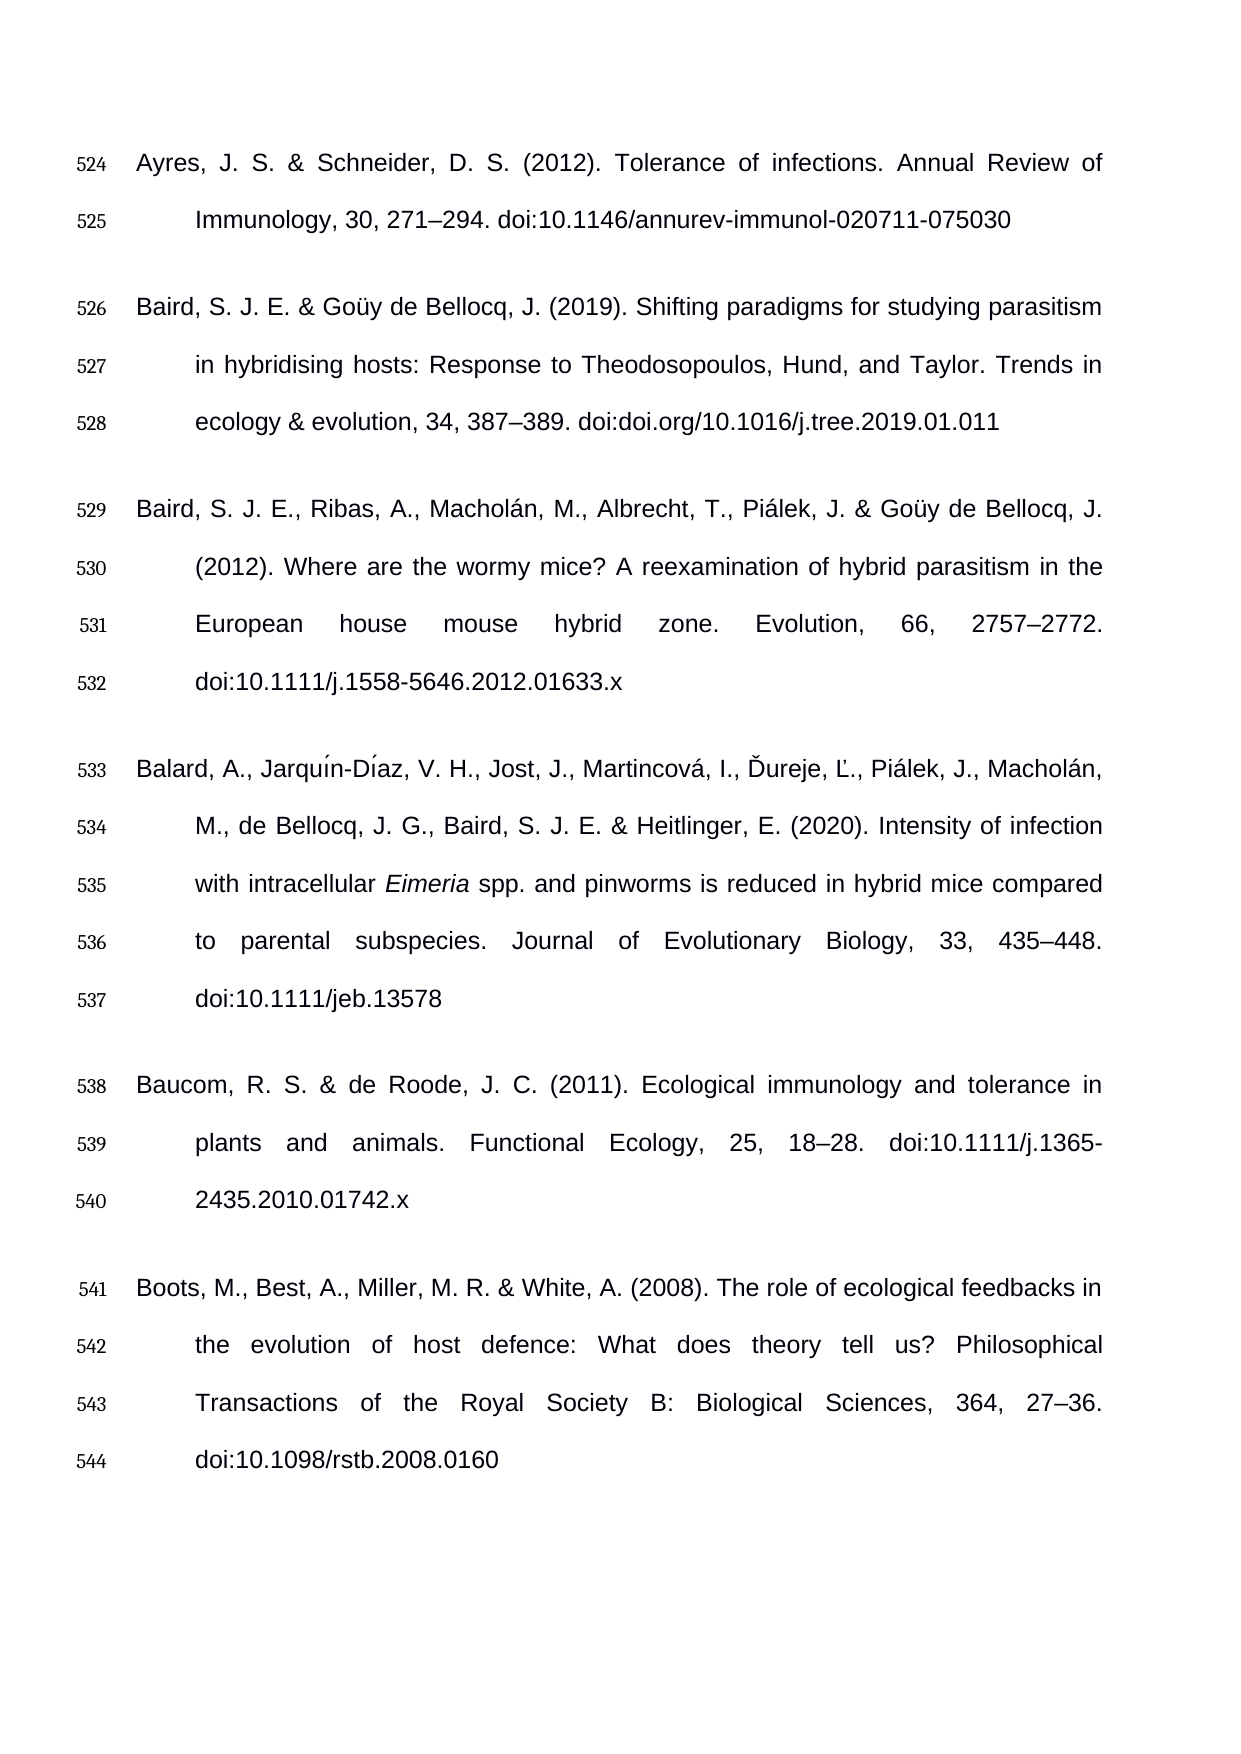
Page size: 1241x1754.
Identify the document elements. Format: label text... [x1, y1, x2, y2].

text Baucom, R. S. & de Roode, J. C. (2011). Ecological immunology and tolerance in plants and animals. Functional Ecology, 25, 18–28. doi:10.1111/j.1365-2435.2010.01742.x [136, 1071, 1104, 1214]
text Ayres, J. S. & Schneider, D. S. (2012). Tolerance of infections. Annual Review of Immunology, 30, 271–294. doi:10.1146/annurev-immunol-020711-075030 [136, 148, 1104, 234]
text Baird, S. J. E. & Goüy de Bellocq, J. (2019). Shifting paradigms for studying parasitism in hybridising hosts: Response to Theodosopoulos, Hund, and Taylor. Trends in ecology & evolution, 34, 387–389. doi:doi.org/10.1016/j.tree.2019.01.011 [136, 292, 1104, 436]
text Boots, M., Best, A., Miller, M. R. & White, A. (2008). The role of ecological feedbacks in the evolution of host defence: What does theory tell us? Philosophical Transactions of the Royal Society B: Biological Sciences, 364, 27–36. doi:10.1098/rstb.2008.0160 [136, 1272, 1104, 1474]
text Balard, A., Jarquı́n-Dı́az, V. H., Jost, J., Martincová, I., Ďureje, Ľ., Piálek, J., Macholán, M., de Bellocq, J. G., Baird, S. J. E. & Heitlinger, E. (2020). Intensity of infection with intracellular Eimeria spp. and pinworms is reduced in hybrid mice compared to parental subspecies. Journal of Evolutionary Biology, 33, 435–448. doi:10.1111/jeb.13578 [136, 753, 1104, 1012]
text Baird, S. J. E., Ribas, A., Macholán, M., Albrecht, T., Piálek, J. & Goüy de Bellocq, J. (2012). Where are the wormy mice? A reexamination of hybrid parasitism in the European house mouse hybrid zone. Evolution, 66, 2757–2772. doi:10.1111/j.1558-5646.2012.01633.x [136, 494, 1104, 695]
